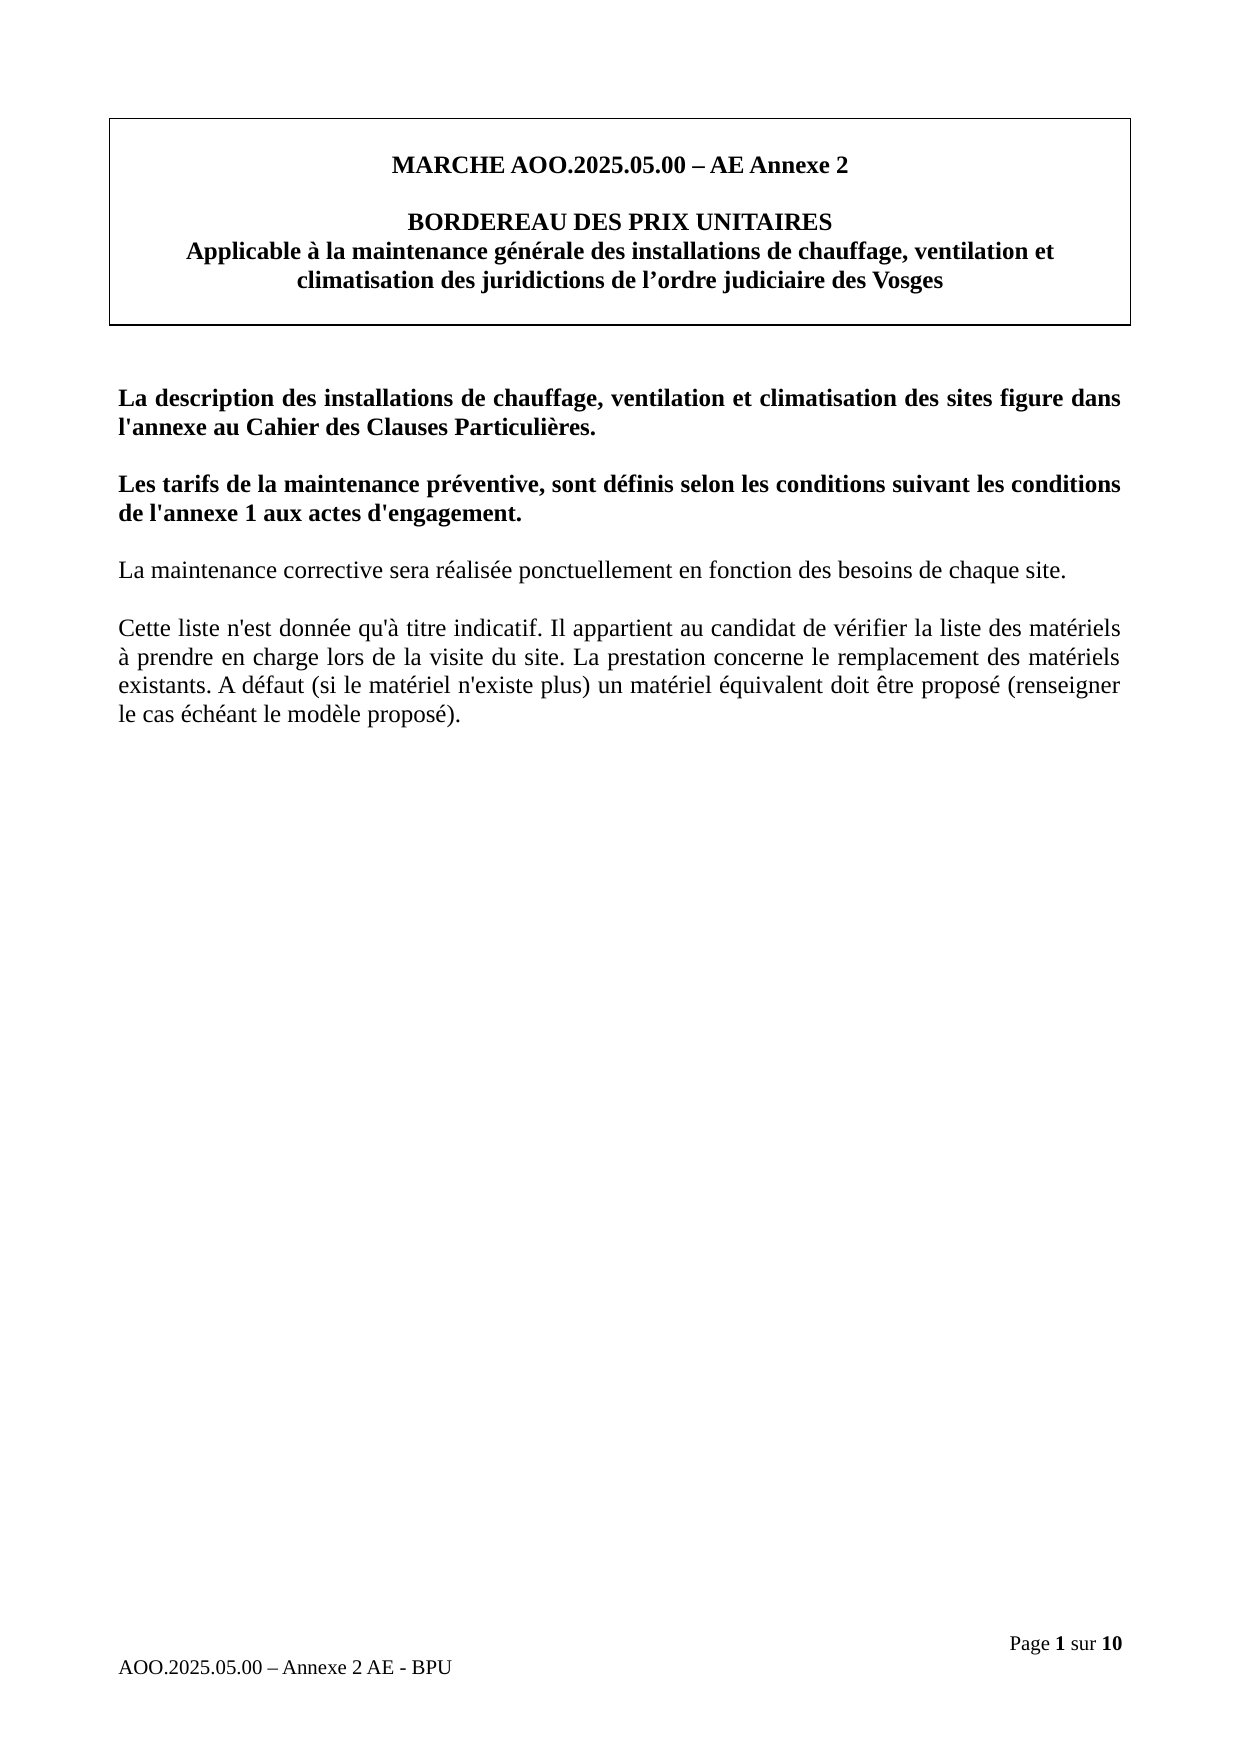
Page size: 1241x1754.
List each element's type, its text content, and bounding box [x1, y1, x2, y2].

text La description des installations de chauffage, ventilation et climatisation des sites figure dans l'annexe au Cahier des Clauses Particulières. [118, 383, 1122, 441]
text MARCHE AOO.2025.05.00 – AE Annexe 2 [118, 150, 1122, 179]
text BORDEREAU DES PRIX UNITAIRES [118, 207, 1122, 236]
text Les tarifs de la maintenance préventive, sont définis selon les conditions suivant les conditions de l'annexe 1 aux actes d'engagement. [118, 469, 1122, 527]
text Applicable à la maintenance générale des installations de chauffage, ventilation et climatisation des juridictions de l’ordre judiciaire des Vosges [118, 236, 1122, 294]
text Cette liste n'est donnée qu'à titre indicatif. Il appartient au candidat de vérifier la liste des matériels à prendre en charge lors de la visite du site. La prestation concerne le remplacement des matériels existants. A défaut (si le matériel n'existe plus) un matériel équivalent doit être proposé (renseigner le cas échéant le modèle proposé). [118, 613, 1122, 728]
text La maintenance corrective sera réalisée ponctuellement en fonction des besoins de chaque site. [118, 556, 1122, 584]
